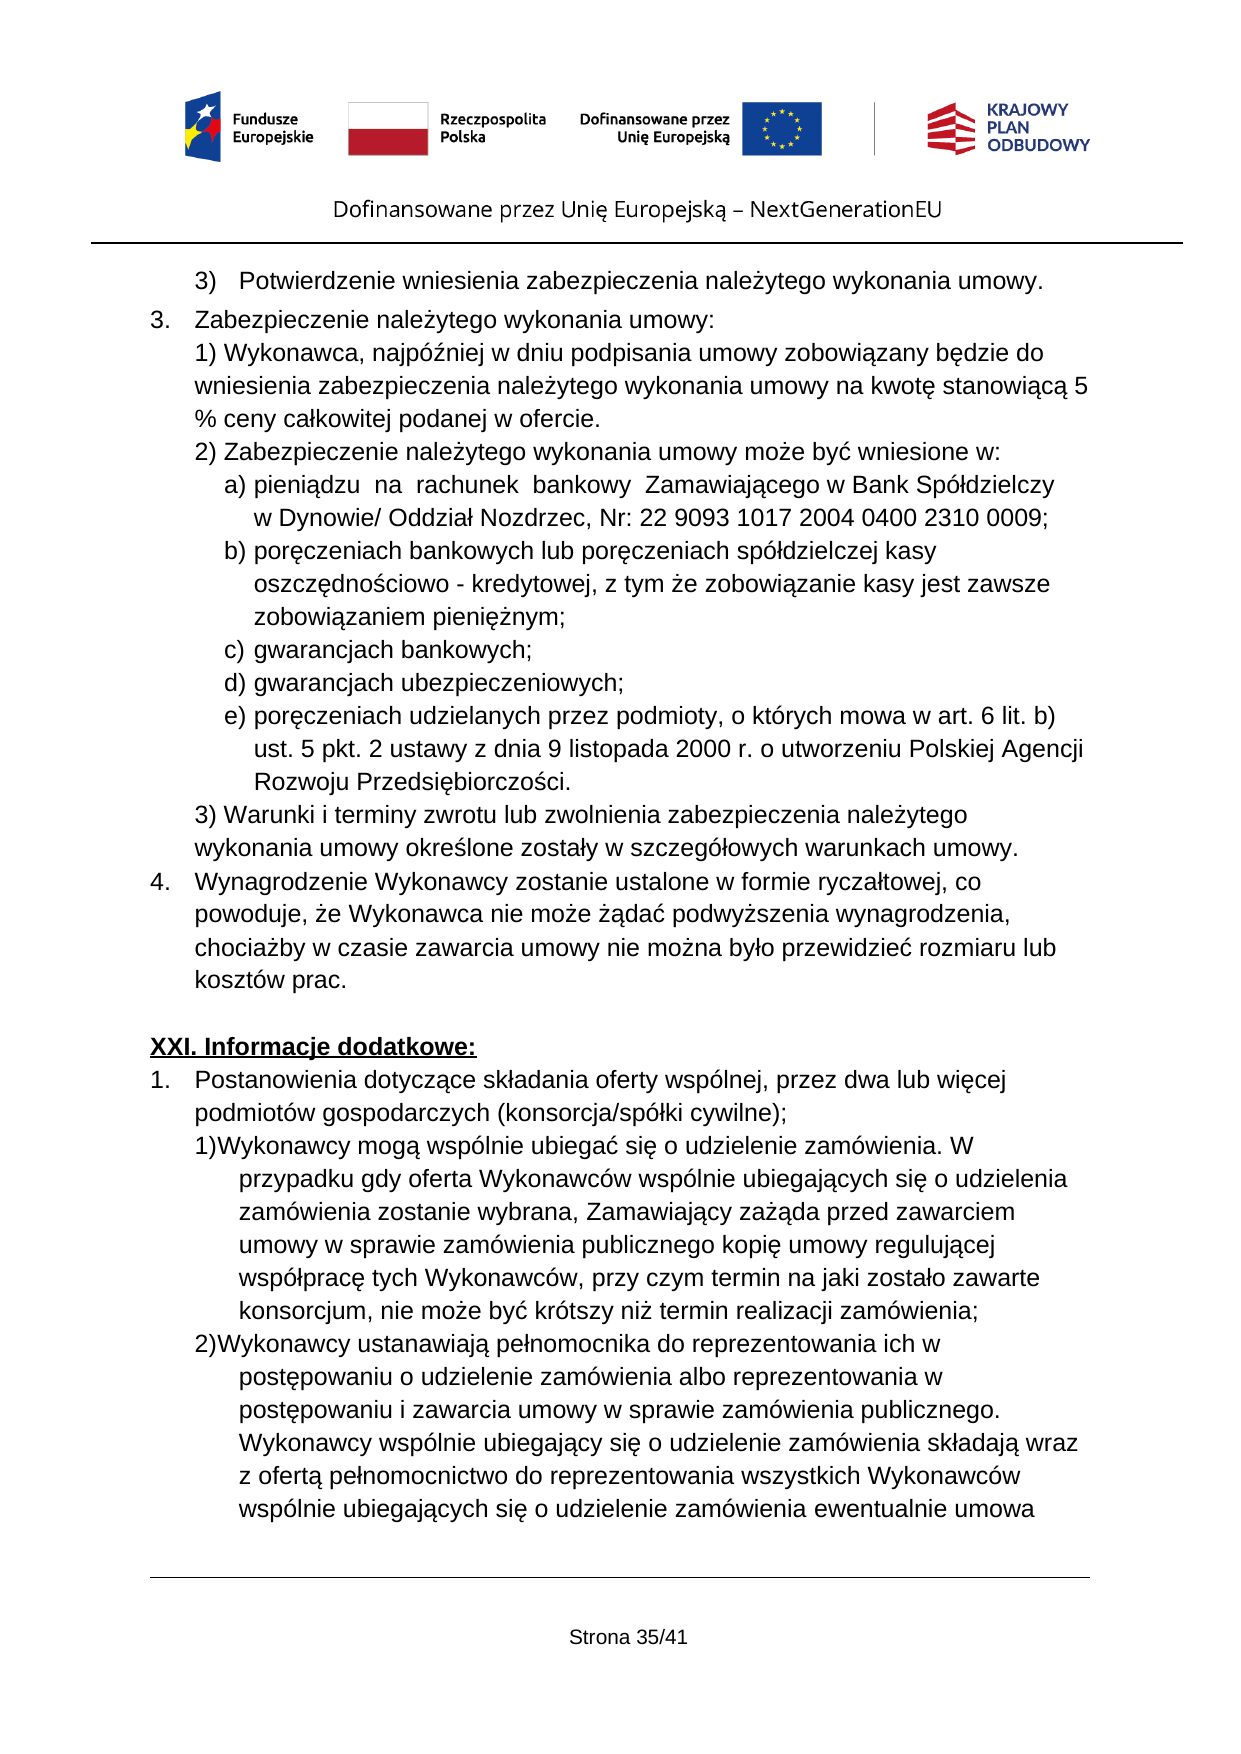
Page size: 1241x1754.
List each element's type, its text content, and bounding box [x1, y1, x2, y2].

list poręczeniach udzielanych przez podmioty, o których mowa w art. 6 lit. b) ust. 5 pkt. 2 ustawy z dnia 9 listopada 2000 r. o utworzeniu Polskiej Agencji Rozwoju Przedsiębiorczości. [224, 701, 1090, 796]
list gwarancjach bankowych; [224, 635, 1090, 664]
text XXI. Informacje dodatkowe: [150, 1032, 1090, 1060]
list poręczeniach bankowych lub poręczeniach spółdzielczej kasy oszczędnościowo - kredytowej, z tym że zobowiązanie kasy jest zawsze zobowiązaniem pieniężnym; [224, 536, 1090, 631]
list Potwierdzenie wniesienia zabezpieczenia należytego wykonania umowy. [194, 266, 1090, 294]
list Wykonawcy mogą wspólnie ubiegać się o udzielenie zamówienia. W przypadku gdy oferta Wykonawców wspólnie ubiegających się o udzielenia zamówienia zostanie wybrana, Zamawiający zażąda przed zawarciem umowy w sprawie zamówienia publicznego kopię umowy regulującej współpracę tych Wykonawców, przy czym termin na jaki zostało zawarte konsorcjum, nie może być krótszy niż termin realizacji zamówienia; [194, 1131, 1090, 1324]
text 1) Wykonawca, najpóźniej w dniu podpisania umowy zobowiązany będzie do wniesienia zabezpieczenia należytego wykonania umowy na kwotę stanowiącą 5 % ceny całkowitej podanej w ofercie. [194, 338, 1090, 433]
text 3) Warunki i terminy zwrotu lub zwolnienia zabezpieczenia należytego wykonania umowy określone zostały w szczegółowych warunkach umowy. [194, 800, 1090, 862]
list Wynagrodzenie Wykonawcy zostanie ustalone w formie ryczałtowej, co powoduje, że Wykonawca nie może żądać podwyższenia wynagrodzenia, chociażby w czasie zawarcia umowy nie można było przewidzieć rozmiaru lub kosztów prac. [150, 866, 1090, 994]
list Postanowienia dotyczące składania oferty wspólnej, przez dwa lub więcej podmiotów gospodarczych (konsorcja/spółki cywilne); [150, 1064, 1090, 1126]
list gwarancjach ubezpieczeniowych; [224, 668, 1090, 697]
list Zabezpieczenie należytego wykonania umowy: [150, 305, 1090, 334]
list pieniądzu na rachunek bankowy Zamawiającego w Bank Spółdzielczy w Dynowie/ Oddział Nozdrzec, Nr: 22 9093 1017 2004 0400 2310 0009; [224, 470, 1090, 532]
picture [167, 73, 1108, 240]
text 2) Zabezpieczenie należytego wykonania umowy może być wniesione w: [194, 437, 1090, 466]
